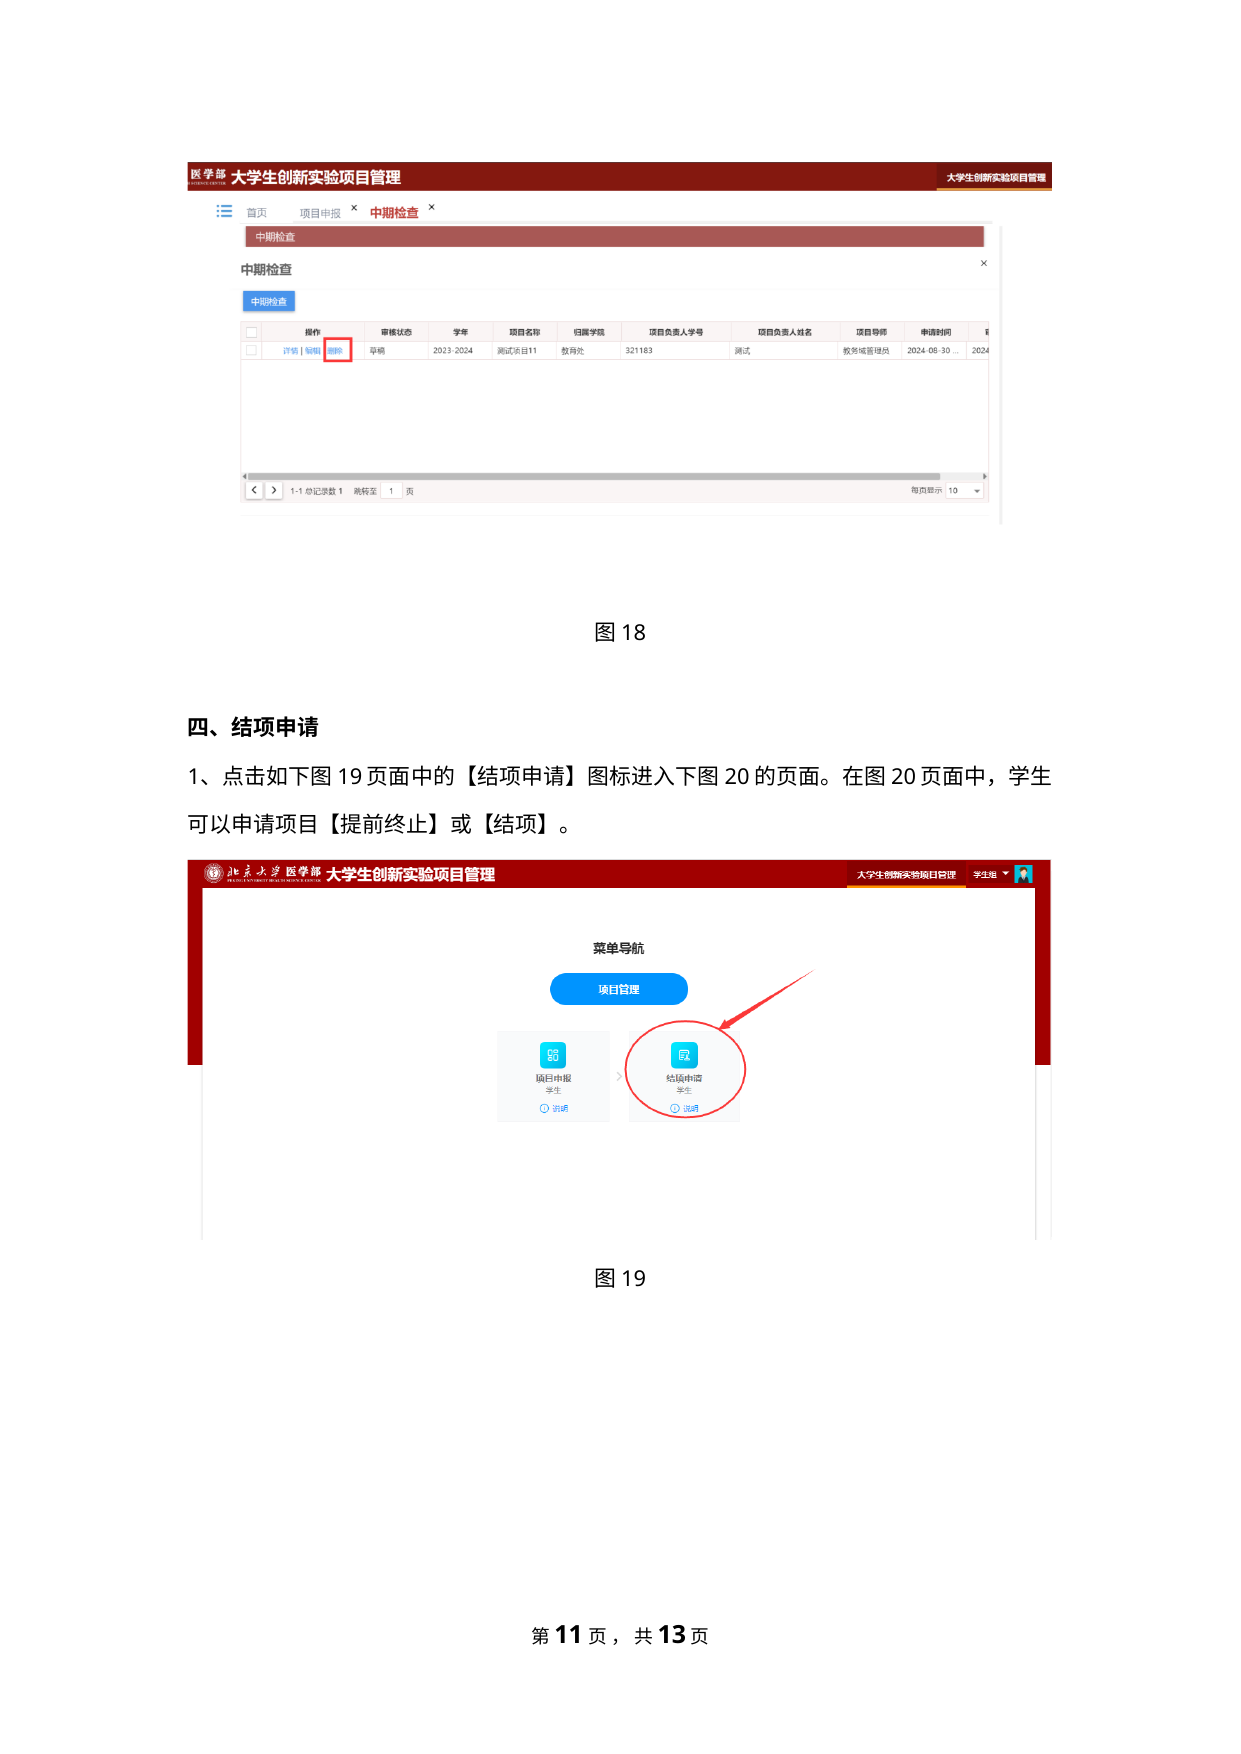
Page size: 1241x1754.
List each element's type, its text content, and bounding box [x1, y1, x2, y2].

subtitle 四、结项申请 [187, 710, 1053, 742]
text 图19 [187, 1260, 1053, 1293]
text 1、点击如下图19页面中的【结项申请】图标进入下图20的页面。在图20页面中，学生可以申请项目【提前终止】或【结项】。 [187, 758, 1053, 839]
picture [187, 162, 1052, 525]
text 图18 [187, 614, 1053, 647]
picture [187, 855, 1052, 1240]
